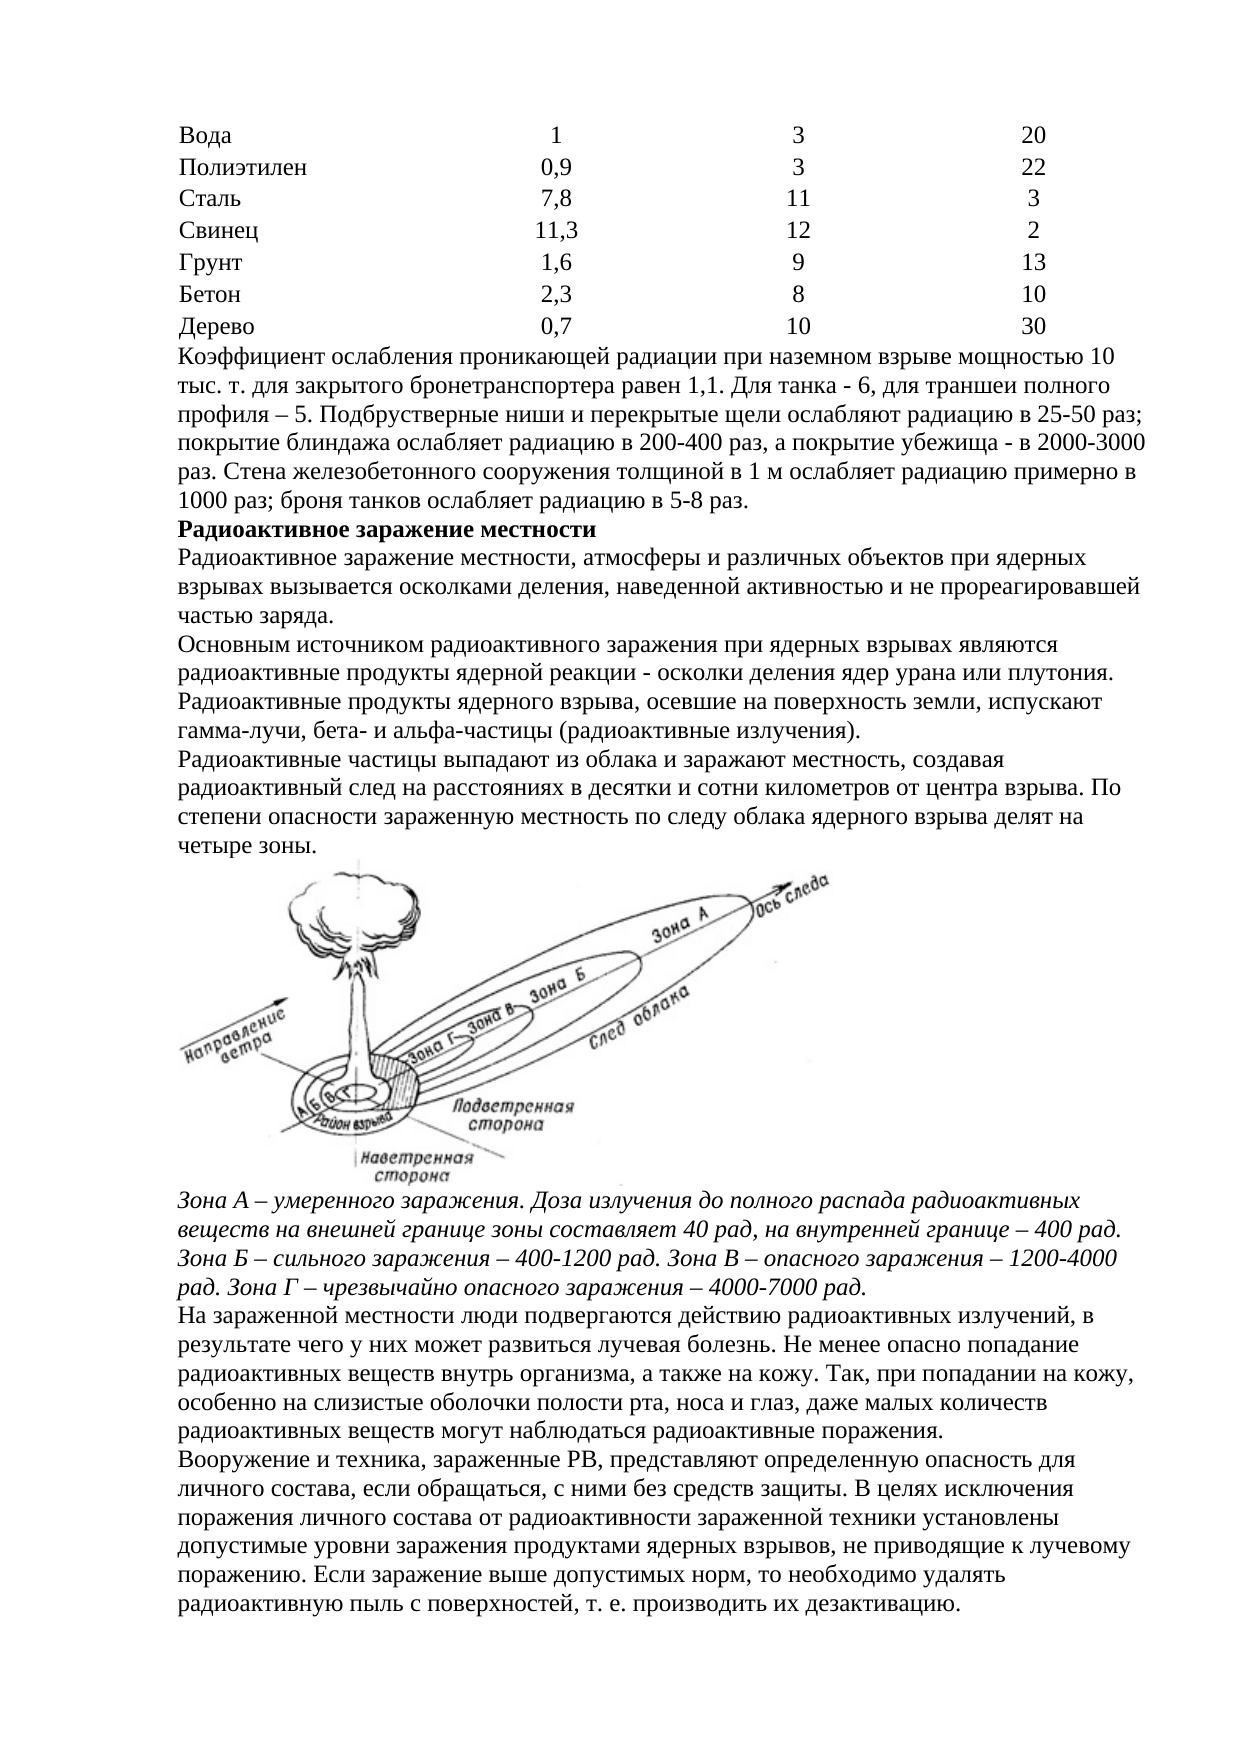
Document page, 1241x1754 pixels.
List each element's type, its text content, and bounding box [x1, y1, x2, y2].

table_cell 3 [681, 150, 915, 182]
table_cell Грунт [177, 246, 431, 277]
table_cell 20 [915, 118, 1152, 150]
table_cell Дерево [177, 309, 431, 341]
text Основным источником радиоактивного заражения при ядерных взрывах являются радиоактивные продукты ядерной реакции - осколки деления ядер урана или плутония. Радиоактивные продукты ядерного взрыва, осевшие на поверхность земли, испускают гамма-лучи, бета- и альфа-частицы (радиоактивные излучения). [177, 629, 1152, 744]
table_cell Вода [177, 118, 431, 150]
table_cell 11,3 [431, 214, 681, 246]
text Радиоактивное заражение местности [177, 514, 1152, 542]
text Вооружение и техника, зараженные РВ, представляют определенную опасность для личного состава, если обращаться, с ними без средств защиты. В целях исключения поражения личного состава от радиоактивности зараженной техники установлены допустимые уровни заражения продуктами ядерных взрывов, не приводящие к лучевому поражению. Если заражение выше допустимых норм, то необходимо удалять радиоактивную пыль с поверхностей, т. е. производить их дезактивацию. [177, 1444, 1152, 1617]
table_cell Сталь [177, 182, 431, 214]
picture [177, 858, 834, 1186]
table_cell 1,6 [431, 246, 681, 277]
table_cell Бетон [177, 278, 431, 309]
table_cell 3 [915, 182, 1152, 214]
text Коэффициент ослабления проникающей радиации при наземном взрыве мощностью 10 тыс. т. для закрытого бронетранспортера равен 1,1. Для танка - 6, для траншеи полного профиля – 5. Подбрустверные ниши и перекрытые щели ослабляют радиацию в 25-50 раз; покрытие блиндажа ослабляет радиацию в 200-400 раз, а покрытие убежища - в 2000-3000 раз. Стена железобетонного сооружения толщиной в 1 м ослабляет радиацию примерно в 1000 раз; броня танков ослабляет радиацию в 5-8 раз. [177, 341, 1152, 514]
text На зараженной местности люди подвергаются действию радиоактивных излучений, в результате чего у них может развиться лучевая болезнь. Не менее опасно попадание радиоактивных веществ внутрь организма, а также на кожу. Так, при попадании на кожу, особенно на слизистые оболочки полости рта, носа и глаз, даже малых количеств радиоактивных веществ могут наблюдаться радиоактивные поражения. [177, 1300, 1152, 1444]
table_cell 9 [681, 246, 915, 277]
table_cell 3 [681, 118, 915, 150]
table_cell 7,8 [431, 182, 681, 214]
table_cell 2,3 [431, 278, 681, 309]
table_cell 1 [431, 118, 681, 150]
text Зона А – умеренного заражения. Доза излучения до полного распада радиоактивных веществ на внешней границе зоны составляет 40 рад, на внутренней границе – 400 рад. Зона Б – сильного заражения – 400-1200 рад. Зона В – опасного заражения – 1200-4000 рад. Зона Г – чрезвычайно опасного заражения – 4000-7000 рад. [177, 1185, 1152, 1300]
table_cell 13 [915, 246, 1152, 277]
table_cell 22 [915, 150, 1152, 182]
table_cell 0,7 [431, 309, 681, 341]
table_cell 2 [915, 214, 1152, 246]
table_cell 11 [681, 182, 915, 214]
table_cell 8 [681, 278, 915, 309]
table_cell 30 [915, 309, 1152, 341]
table_cell 10 [681, 309, 915, 341]
table_cell 0,9 [431, 150, 681, 182]
table_cell 10 [915, 278, 1152, 309]
table_cell Свинец [177, 214, 431, 246]
table_cell 12 [681, 214, 915, 246]
text Радиоактивные частицы выпадают из облака и заражают местность, создавая радиоактивный след на расстояниях в десятки и сотни километров от центра взрыва. По степени опасности зараженную местность по следу облака ядерного взрыва делят на четыре зоны. [177, 744, 1152, 859]
table_cell Полиэтилен [177, 150, 431, 182]
text Радиоактивное заражение местности, атмосферы и различных объектов при ядерных взрывах вызывается осколками деления, наведенной активностью и не прореагировавшей частью заряда. [177, 542, 1152, 629]
